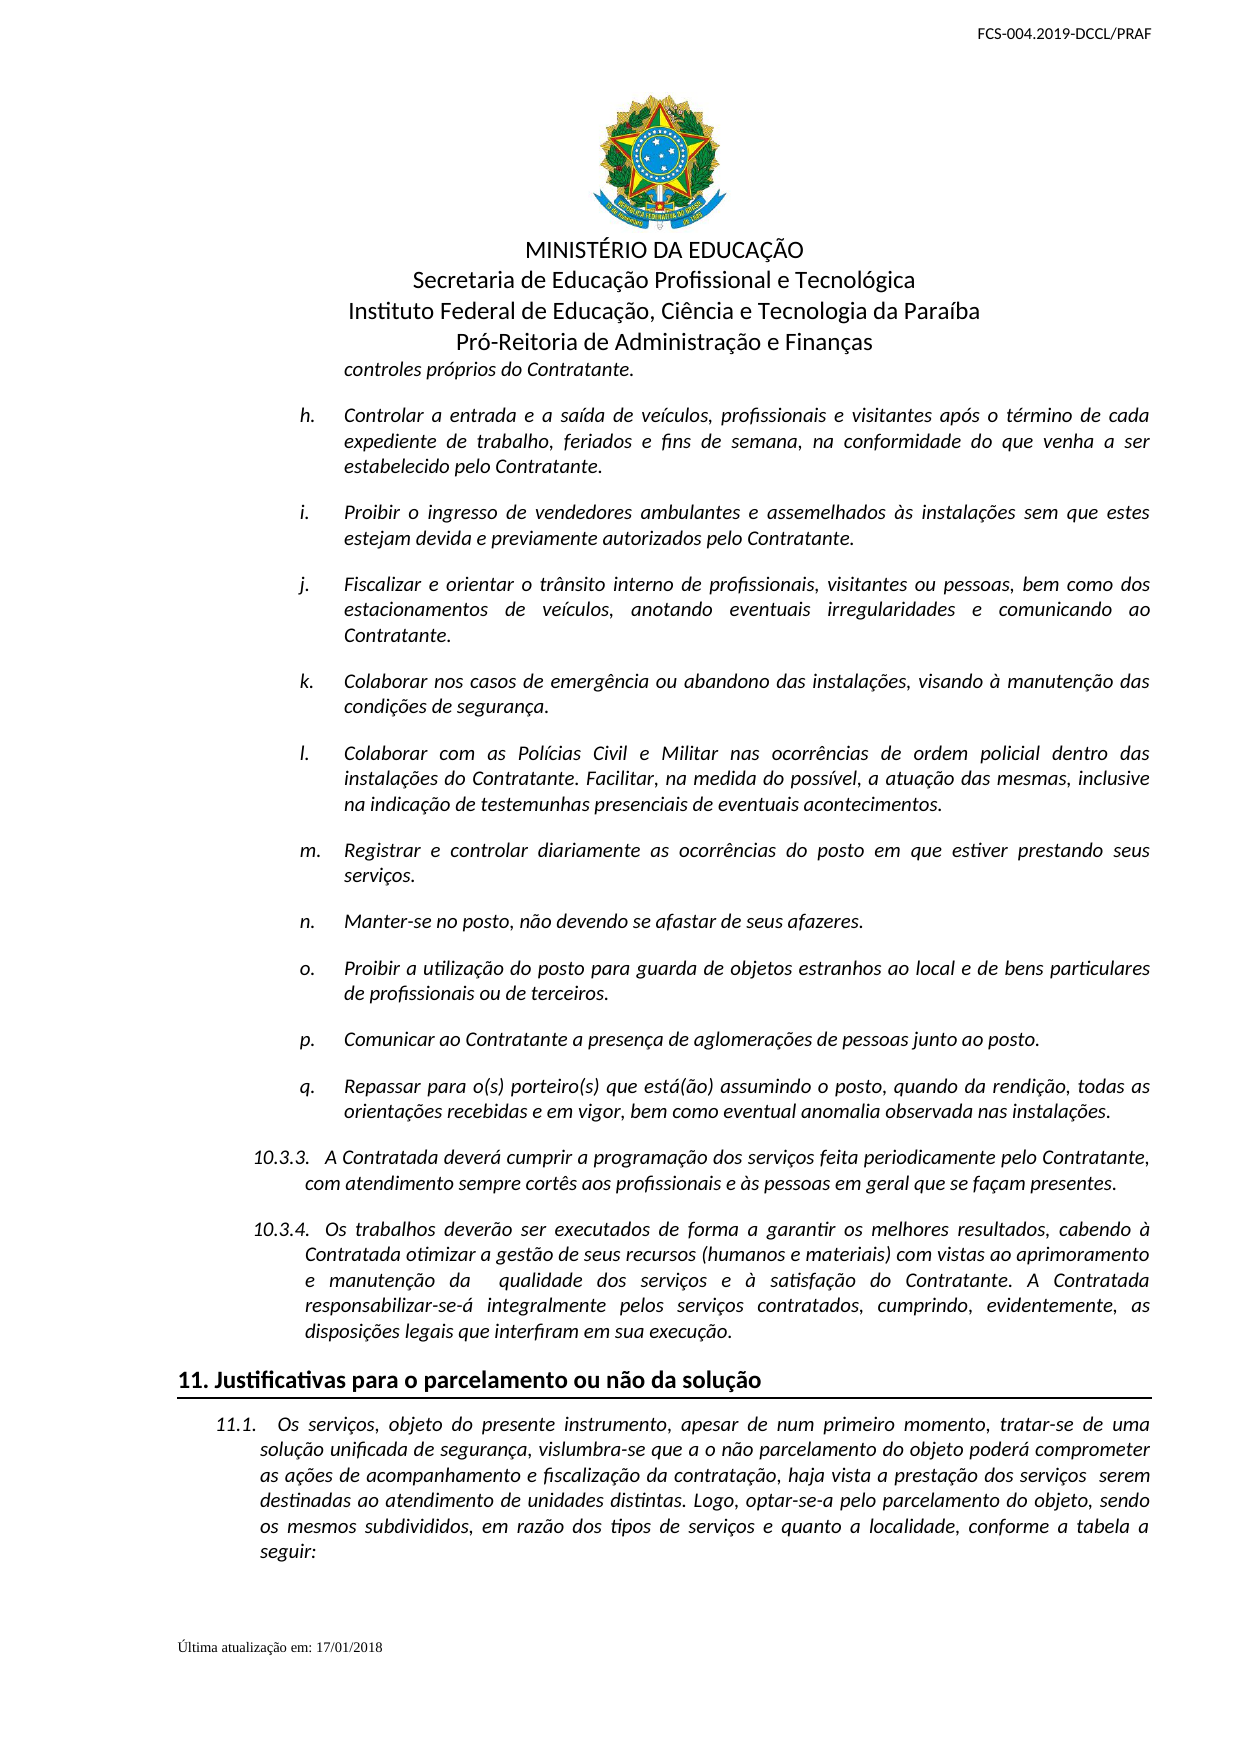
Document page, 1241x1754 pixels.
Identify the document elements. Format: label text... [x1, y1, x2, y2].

list Fiscalizar e orientar o trânsito interno de profissionais, visitantes ou pessoas, bem como dos estacionamentos de veículos, anotando eventuais irregularidades e comunicando ao Contratante. [299, 571, 1152, 647]
list Colaborar com as Polícias Civil e Militar nas ocorrências de ordem policial dentro das instalações do Contratante. Facilitar, na medida do possível, a atuação das mesmas, inclusive na indicação de testemunhas presenciais de eventuais acontecimentos. [299, 740, 1152, 816]
list Proibir o ingresso de vendedores ambulantes e assemelhados às instalações sem que estes estejam devida e previamente autorizados pelo Contratante. [299, 499, 1152, 550]
subtitle Justificativas para o parcelamento ou não da solução [177, 1364, 1152, 1397]
list Proibir a utilização do posto para guarda de objetos estranhos ao local e de bens particulares de profissionais ou de terceiros. [299, 955, 1152, 1006]
list Fiscalizar a entrada e a saída de materiais mediante conferência das notas fiscais ou de controles próprios do Contratante. [299, 356, 1152, 382]
list A Contratada deverá cumprir a programação dos serviços feita periodicamente pelo Contratante, com atendimento sempre cortês aos profissionais e às pessoas em geral que se façam presentes. [252, 1144, 1152, 1195]
list Registrar e controlar diariamente as ocorrências do posto em que estiver prestando seus serviços. [299, 837, 1152, 888]
list Repassar para o(s) porteiro(s) que está(ão) assumindo o posto, quando da rendição, todas as orientações recebidas e em vigor, bem como eventual anomalia observada nas instalações. [299, 1073, 1152, 1124]
picture [588, 92, 731, 233]
list Controlar a entrada e a saída de veículos, profissionais e visitantes após o término de cada expediente de trabalho, feriados e fins de semana, na conformidade do que venha a ser estabelecido pelo Contratante. [299, 402, 1152, 479]
list Colaborar nos casos de emergência ou abandono das instalações, visando à manutenção das condições de segurança. [299, 668, 1152, 719]
list Os serviços, objeto do presente instrumento, apesar de num primeiro momento, tratar-se de uma solução unificada de segurança, vislumbra-se que a o não parcelamento do objeto poderá comprometer as ações de acompanhamento e fiscalização da contratação, haja vista a prestação dos serviços serem destinadas ao atendimento de unidades distintas. Logo, optar-se-a pelo parcelamento do objeto, sendo os mesmos subdivididos, em razão dos tipos de serviços e quanto a localidade, conforme a tabela a seguir: [215, 1411, 1152, 1564]
list Comunicar ao Contratante a presença de aglomerações de pessoas junto ao posto. [299, 1027, 1152, 1052]
list Os trabalhos deverão ser executados de forma a garantir os melhores resultados, cabendo à Contratada otimizar a gestão de seus recursos (humanos e materiais) com vistas ao aprimoramento e manutenção da qualidade dos serviços e à satisfação do Contratante. A Contratada responsabilizar-se-á integralmente pelos serviços contratados, cumprindo, evidentemente, as disposições legais que interfiram em sua execução. [252, 1216, 1152, 1343]
list Manter-se no posto, não devendo se afastar de seus afazeres. [299, 909, 1152, 934]
